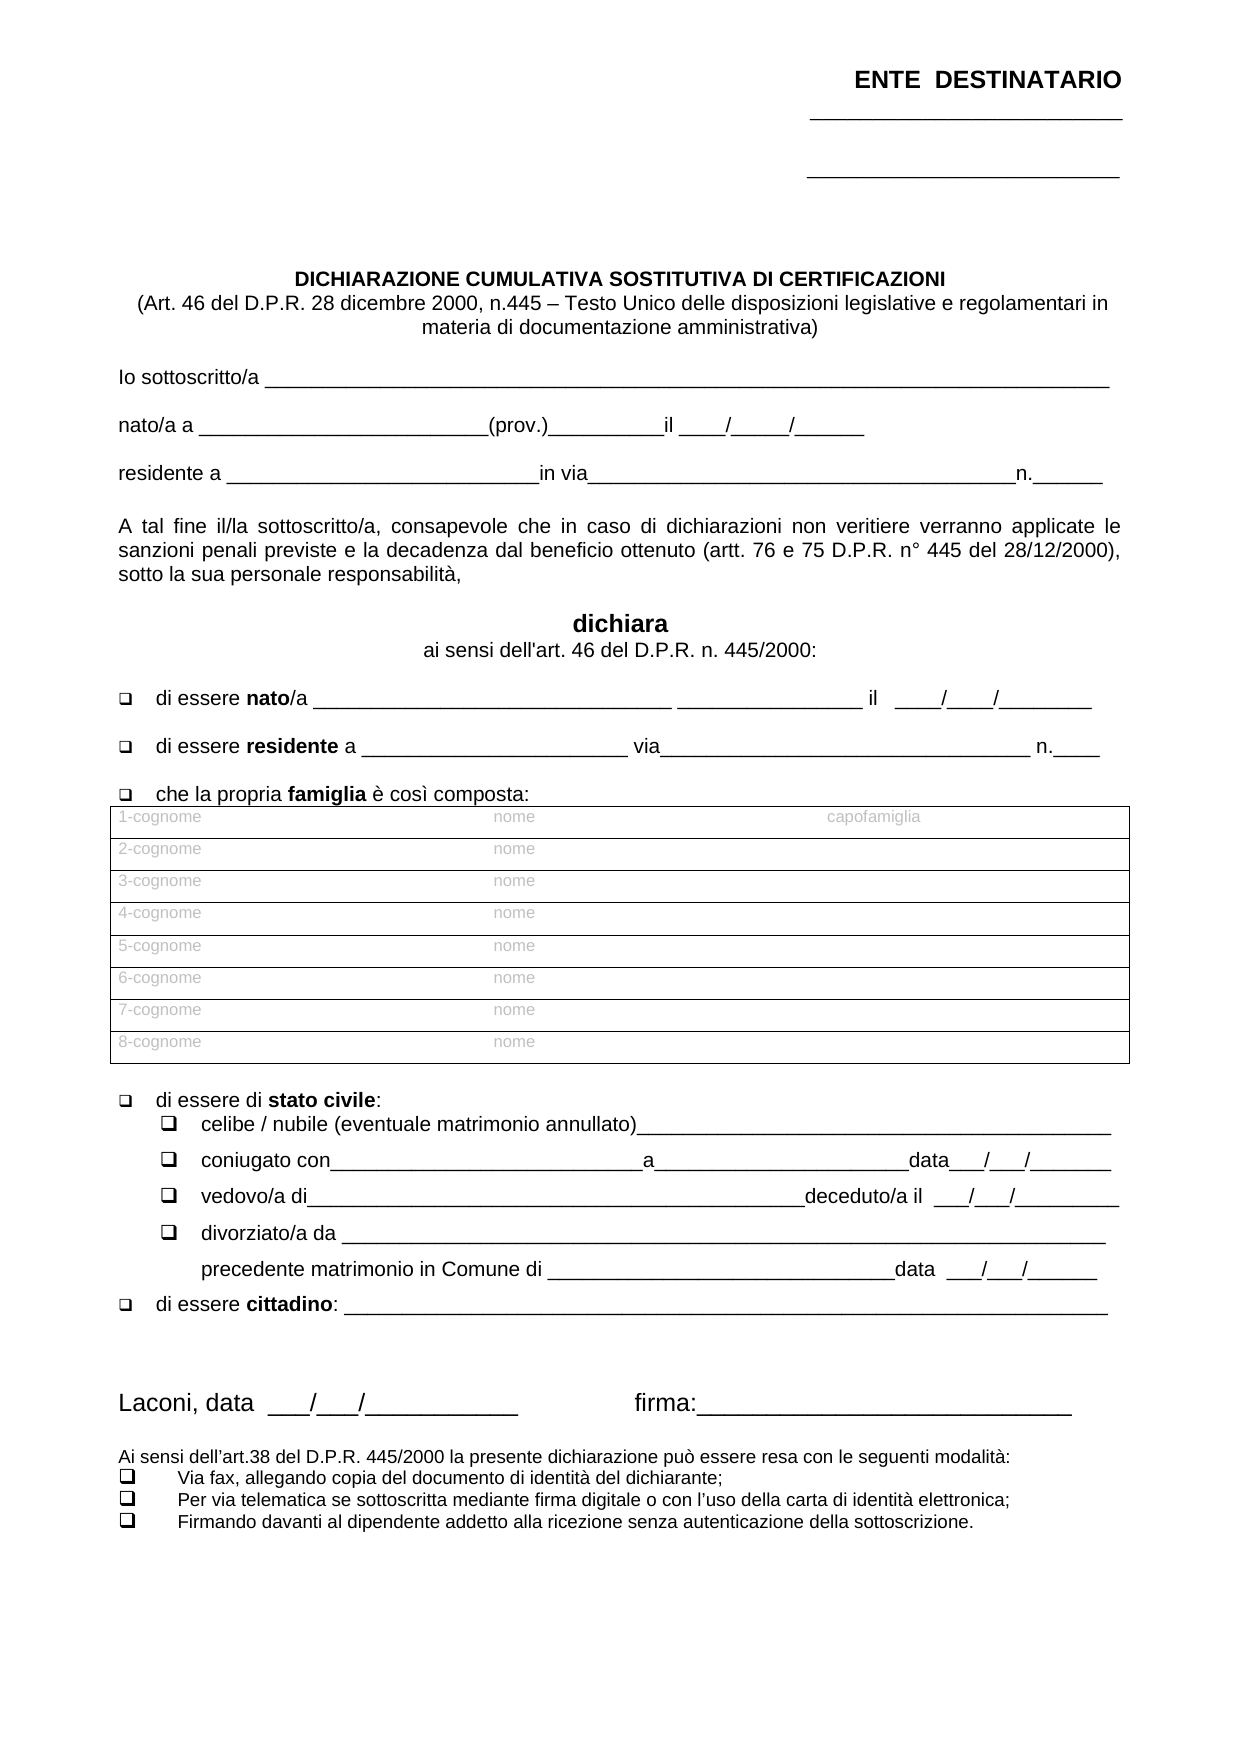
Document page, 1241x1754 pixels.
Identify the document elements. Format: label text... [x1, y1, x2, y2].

list che la propria famiglia è così composta: [118, 782, 1122, 806]
list celibe / nubile (eventuale matrimonio annullato)_________________________________________ [159, 1112, 1122, 1136]
text Ai sensi dell’art.38 del D.P.R. 445/2000 la presente dichiarazione può essere resa con le seguenti modalità: [118, 1446, 1122, 1467]
list di essere di stato civile: [118, 1088, 1122, 1112]
text _________________________ [782, 152, 1122, 267]
text _________________________ [118, 94, 1122, 123]
text Io sottoscritto/a _________________________________________________________________________ [118, 365, 1122, 389]
table_header 1-cognome nome capofamiglia [111, 807, 1129, 838]
text dichiara [118, 609, 1122, 638]
text nato/a a _________________________(prov.)__________il ____/_____/______ [118, 413, 1122, 437]
list vedovo/a di___________________________________________deceduto/a il ___/___/_________ [159, 1184, 1122, 1208]
table_cell 7-cognome nome [111, 1000, 1129, 1031]
table_cell 6-cognome nome [111, 968, 1129, 999]
text A tal fine il/la sottoscritto/a, consapevole che in caso di dichiarazioni non veritiere verranno applicate le sanzioni penali previste e la decadenza dal beneficio ottenuto (artt. 76 e 75 D.P.R. n° 445 del 28/12/2000), sotto la sua personale responsabilità, [118, 513, 1122, 585]
subtitle DICHIARAZIONE CUMULATIVA SOSTITUTIVA DI CERTIFICAZIONI [118, 267, 1122, 291]
subtitle ENTE DESTINATARIO [118, 65, 1122, 94]
text residente a ___________________________in via_____________________________________n.______ [118, 461, 1122, 485]
table_cell 5-cognome nome [111, 936, 1129, 967]
list coniugato con___________________________a______________________data___/___/_______ [159, 1148, 1122, 1172]
list di essere nato/a _______________________________ ________________ il ____/____/________ [118, 686, 1122, 734]
table_cell 4-cognome nome [111, 903, 1129, 934]
list Per via telematica se sottoscritta mediante firma digitale o con l’uso della carta di identità elettronica; [118, 1489, 1122, 1511]
text ai sensi dell'art. 46 del D.P.R. n. 445/2000: [118, 638, 1122, 662]
text Laconi, data ___/___/___________ firma:___________________________ [118, 1388, 1122, 1417]
table_cell 2-cognome nome [111, 839, 1129, 870]
list Firmando davanti al dipendente addetto alla ricezione senza autenticazione della sottoscrizione. [118, 1511, 1122, 1533]
list di essere residente a _______________________ via________________________________ n.____ [118, 734, 1122, 782]
text precedente matrimonio in Comune di ______________________________data ___/___/______ [201, 1256, 1122, 1280]
table_cell 3-cognome nome [111, 871, 1129, 902]
text (Art. 46 del D.P.R. 28 dicembre 2000, n.445 – Testo Unico delle disposizioni legislative e regolamentari in materia di documentazione amministrativa) [118, 291, 1122, 338]
list di essere cittadino: __________________________________________________________________ [118, 1292, 1122, 1316]
list Via fax, allegando copia del documento di identità del dichiarante; [118, 1467, 1122, 1489]
table_cell 8-cognome nome [111, 1032, 1129, 1063]
list divorziato/a da __________________________________________________________________ [159, 1220, 1122, 1244]
